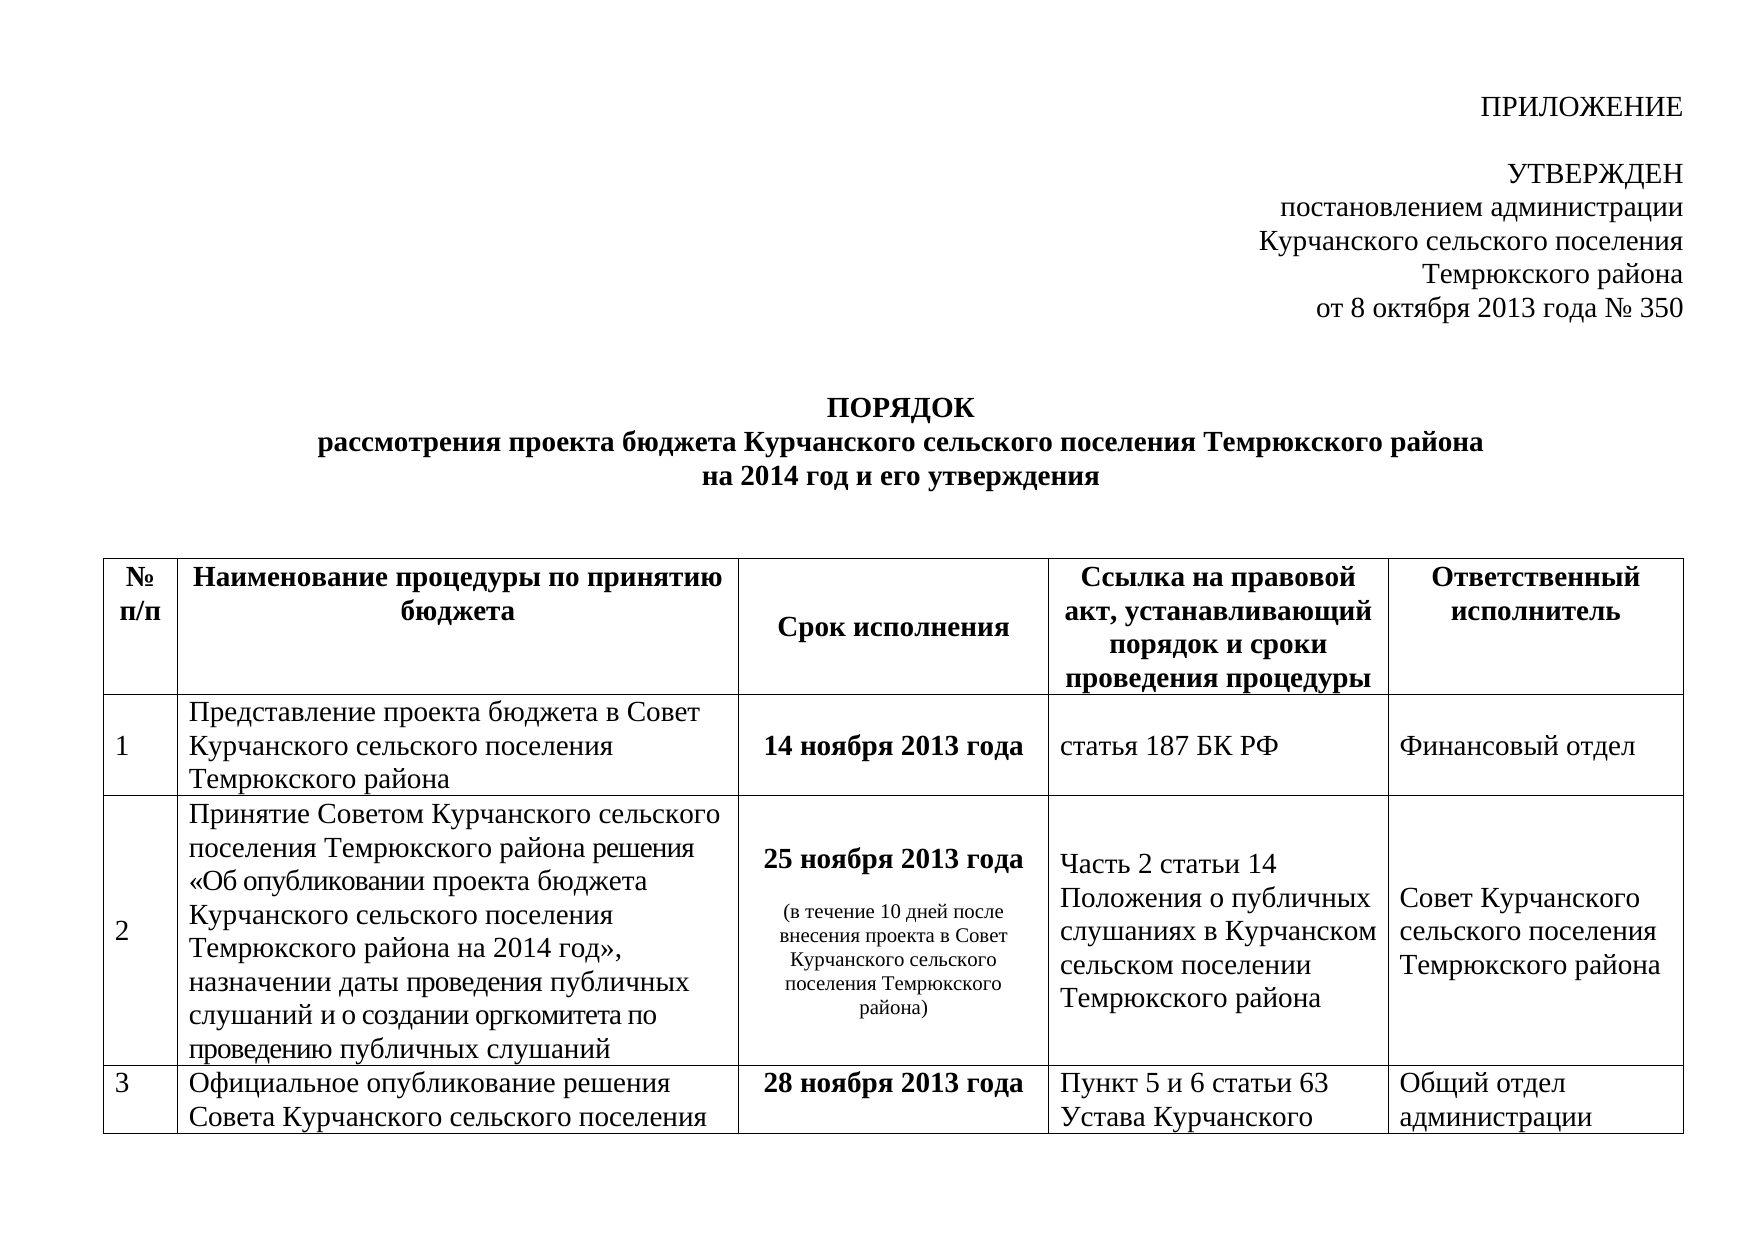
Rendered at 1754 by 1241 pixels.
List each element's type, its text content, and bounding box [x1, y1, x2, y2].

table_cell 28 ноября 2013 года [739, 1066, 1048, 1133]
text ПОРЯДОК [118, 391, 1683, 424]
text на 2014 год и его утверждения [118, 458, 1683, 491]
text от 8 октября 2013 года № 350 [118, 290, 1683, 323]
table_header № п/п [104, 559, 177, 693]
table_cell 1 [104, 695, 177, 795]
table_cell Представление проекта бюджета в Совет Курчанского сельского поселения Темрюкского района [178, 695, 738, 795]
table_cell 3 [104, 1066, 177, 1133]
table_header Срок исполнения [739, 559, 1048, 693]
table_cell 14 ноября 2013 года [739, 695, 1048, 795]
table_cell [1389, 1066, 1683, 1133]
text УТВЕРЖДЕН [118, 156, 1683, 189]
table_cell 2 [104, 796, 177, 1064]
table_cell 25 ноября 2013 года (в течение 10 дней после внесения проекта в Совет Курчанского сельского поселения Темрюкского района) [739, 796, 1048, 1064]
table_cell Часть 2 статьи 14 Положения о публичных слушаниях в Курчанском сельском поселении Темрюкского района [1049, 796, 1388, 1064]
table_header Наименование процедуры по принятию бюджета [178, 559, 738, 693]
text Курчанского сельского поселения [118, 223, 1683, 256]
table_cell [1049, 1066, 1388, 1133]
table_header Ссылка на правовой акт, устанавливающий порядок и сроки проведения процедуры [1049, 559, 1388, 693]
text рассмотрения проекта бюджета Курчанского сельского поселения Темрюкского района [118, 424, 1683, 458]
table_header Ответственный исполнитель [1389, 559, 1683, 693]
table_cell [178, 1066, 738, 1133]
text постановлением администрации [118, 189, 1683, 223]
table_cell Совет Курчанского сельского поселения Темрюкского района [1389, 796, 1683, 1064]
text Темрюкского района [118, 256, 1683, 290]
table_cell Финансовый отдел [1389, 695, 1683, 795]
table_cell статья 187 БК РФ [1049, 695, 1388, 795]
table_cell Принятие Советом Курчанского сельского поселения Темрюкского района решения «Об опубликовании проекта бюджета Курчанского сельского поселения Темрюкского района на 2014 год», назначении даты проведения публичных слушаний и о создании оргкомитета по проведению публичных слушаний [178, 796, 738, 1064]
text ПРИЛОЖЕНИЕ [118, 89, 1683, 122]
